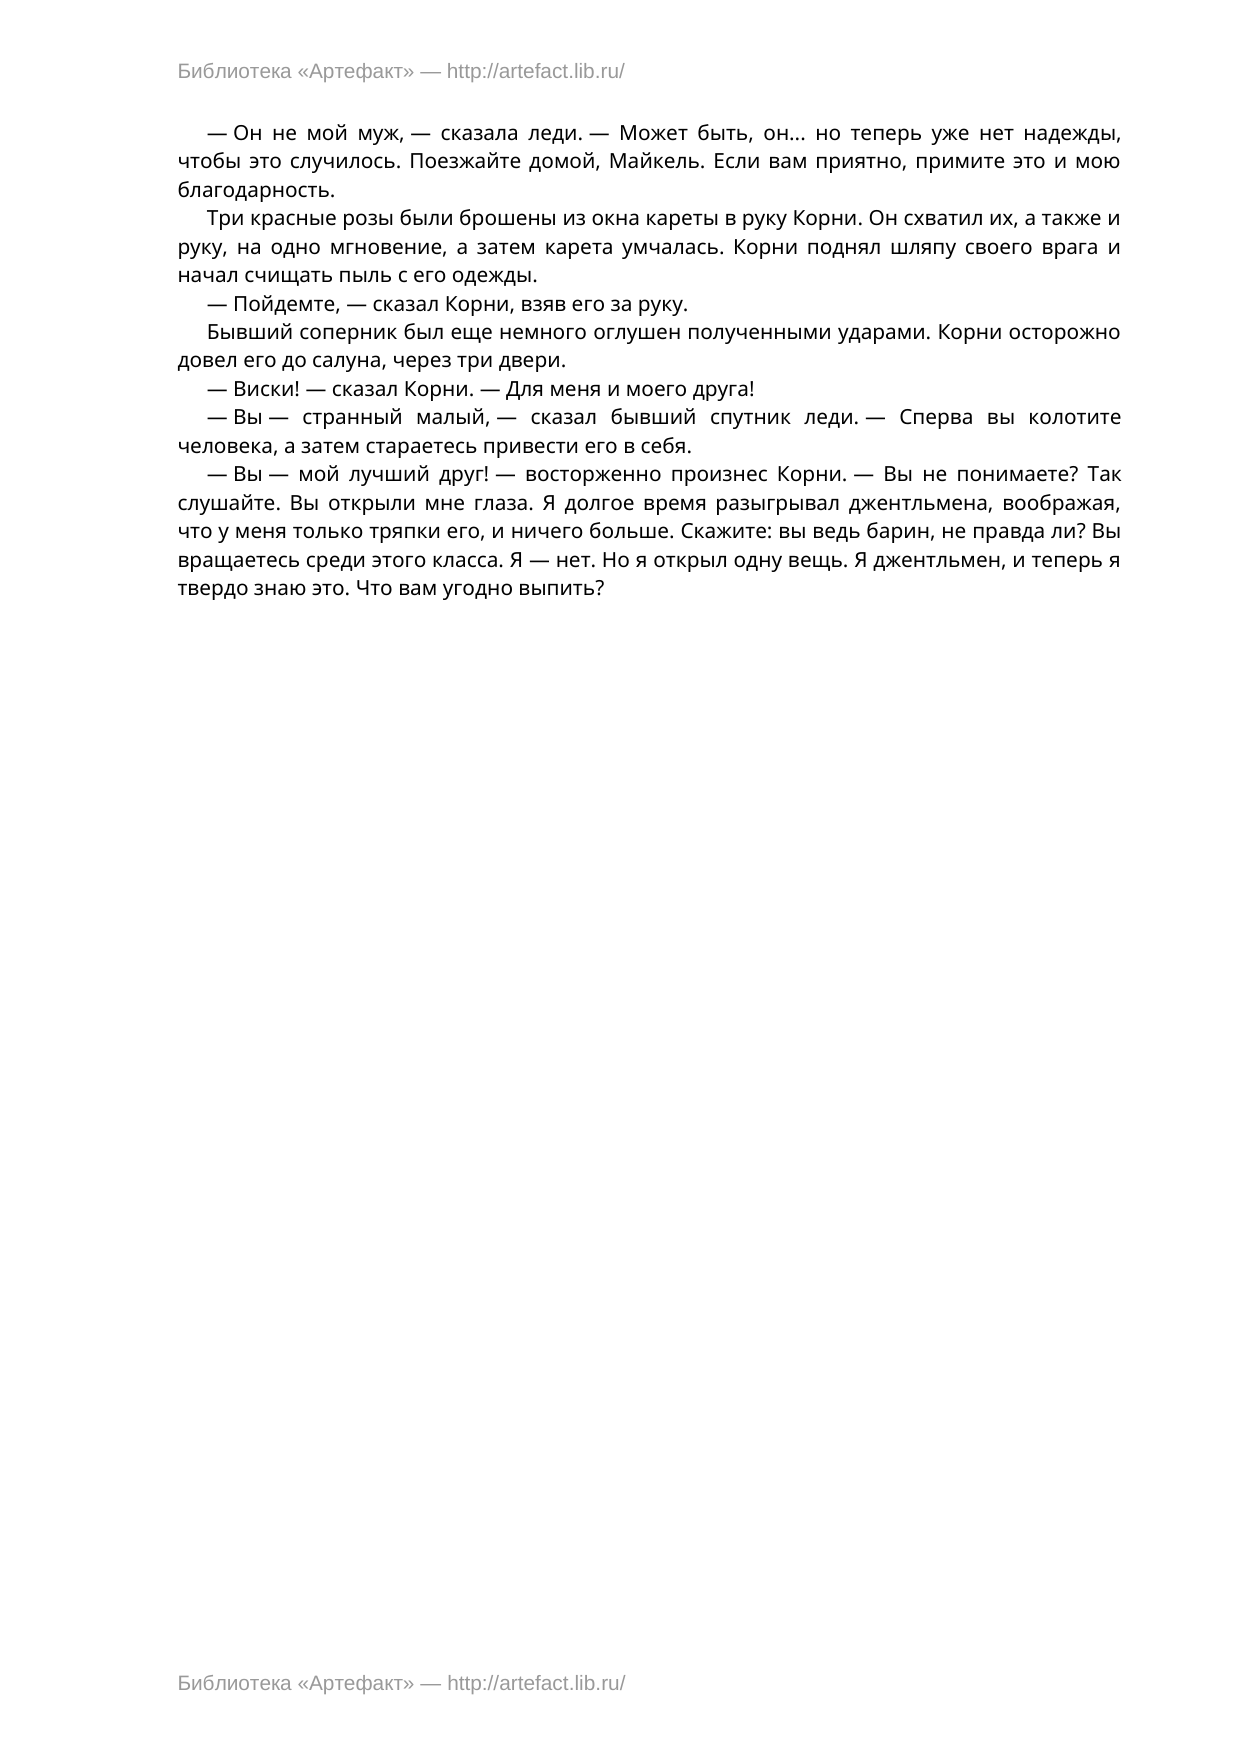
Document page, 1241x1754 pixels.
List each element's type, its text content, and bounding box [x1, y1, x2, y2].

text — Виски! — сказал Корни. — Для меня и моего друга! [177, 374, 1122, 402]
text — Вы — странный малый, — сказал бывший спутник леди. — Сперва вы колотите человека, а затем стараетесь привести его в себя. [177, 402, 1122, 459]
text Три красные розы были брошены из окна кареты в руку Корни. Он схватил их, а также и руку, на одно мгновение, а затем карета умчалась. Корни поднял шляпу своего врага и начал счищать пыль с его одежды. [177, 203, 1122, 289]
text — Пойдемте, — сказал Корни, взяв его за руку. [177, 289, 1122, 317]
text — Он не мой муж, — сказала леди. — Может быть, он... но теперь уже нет надежды, чтобы это случилось. Поезжайте домой, Майкель. Если вам приятно, примите это и мою благодарность. [177, 118, 1122, 203]
text Бывший соперник был еще немного оглушен полученными ударами. Корни осторожно довел его до салуна, через три двери. [177, 317, 1122, 374]
text — Вы — мой лучший друг! — восторженно произнес Корни. — Вы не понимаете? Так слушайте. Вы открыли мне глаза. Я долгое время разыгрывал джентльмена, воображая, что у меня только тряпки его, и ничего больше. Скажите: вы ведь барин, не правда ли? Вы вращаетесь среди этого класса. Я — нет. Но я открыл одну вещь. Я джентльмен, и теперь я твердо знаю это. Что вам угодно выпить? [177, 459, 1122, 602]
